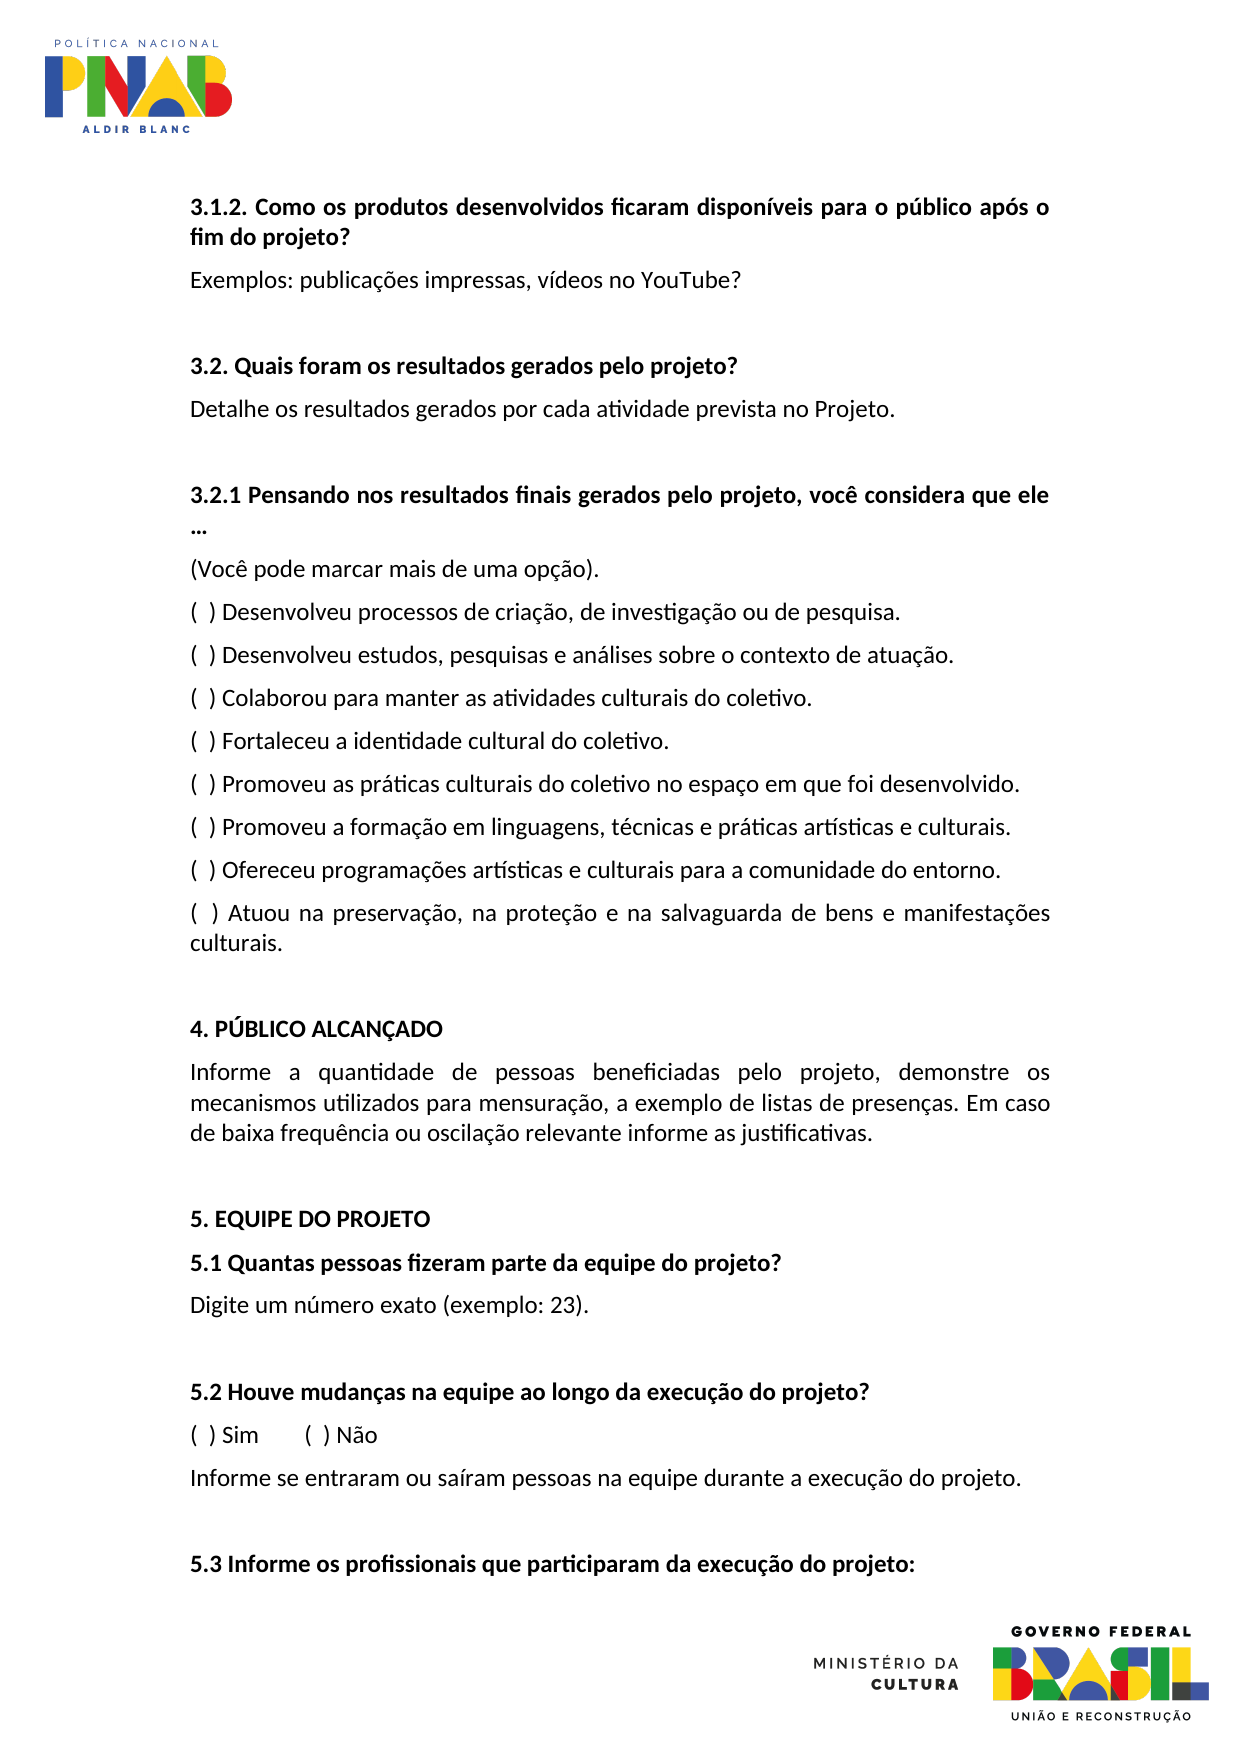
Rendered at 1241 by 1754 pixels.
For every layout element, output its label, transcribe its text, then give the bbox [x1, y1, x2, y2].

text 5.3 Informe os profissionais que participaram da execução do projeto: [190, 1548, 1051, 1578]
text 3.2. Quais foram os resultados gerados pelo projeto? [190, 350, 1051, 381]
text ( ) Fortaleceu a identidade cultural do coletivo. [190, 725, 1051, 755]
text Detalhe os resultados gerados por cada atividade prevista no Projeto. [190, 393, 1051, 424]
text 5.2 Houve mudanças na equipe ao longo da execução do projeto? [190, 1376, 1051, 1406]
text 3.2.1 Pensando nos resultados finais gerados pelo projeto, você considera que ele … [190, 479, 1051, 540]
text ( ) Sim ( ) Não [190, 1419, 1051, 1449]
text Informe se entraram ou saíram pessoas na equipe durante a execução do projeto. [190, 1462, 1051, 1492]
text Digite um número exato (exemplo: 23). [190, 1290, 1051, 1320]
text 5. EQUIPE DO PROJETO [190, 1204, 1051, 1234]
text Exemplos: publicações impressas, vídeos no YouTube? [190, 264, 1051, 295]
text ( ) Colaborou para manter as atividades culturais do coletivo. [190, 682, 1051, 712]
picture [0, 2, 1237, 1752]
text ( ) Desenvolveu processos de criação, de investigação ou de pesquisa. [190, 596, 1051, 626]
text ( ) Atuou na preservação, na proteção e na salvaguarda de bens e manifestações culturais. [190, 897, 1051, 958]
text 5.1 Quantas pessoas fizeram parte da equipe do projeto? [190, 1247, 1051, 1277]
text 3.1.2. Como os produtos desenvolvidos ficaram disponíveis para o público após o fim do projeto? [190, 191, 1051, 252]
text 4. PÚBLICO ALCANÇADO [190, 1013, 1051, 1044]
text ( ) Promoveu as práticas culturais do coletivo no espaço em que foi desenvolvido. [190, 768, 1051, 798]
text ( ) Promoveu a formação em linguagens, técnicas e práticas artísticas e culturais. [190, 811, 1051, 841]
text Informe a quantidade de pessoas beneficiadas pelo projeto, demonstre os mecanismos utilizados para mensuração, a exemplo de listas de presenças. Em caso de baixa frequência ou oscilação relevante informe as justificativas. [190, 1057, 1051, 1148]
text ( ) Desenvolveu estudos, pesquisas e análises sobre o contexto de atuação. [190, 639, 1051, 669]
text ( ) Ofereceu programações artísticas e culturais para a comunidade do entorno. [190, 854, 1051, 884]
text (Você pode marcar mais de uma opção). [190, 553, 1051, 583]
